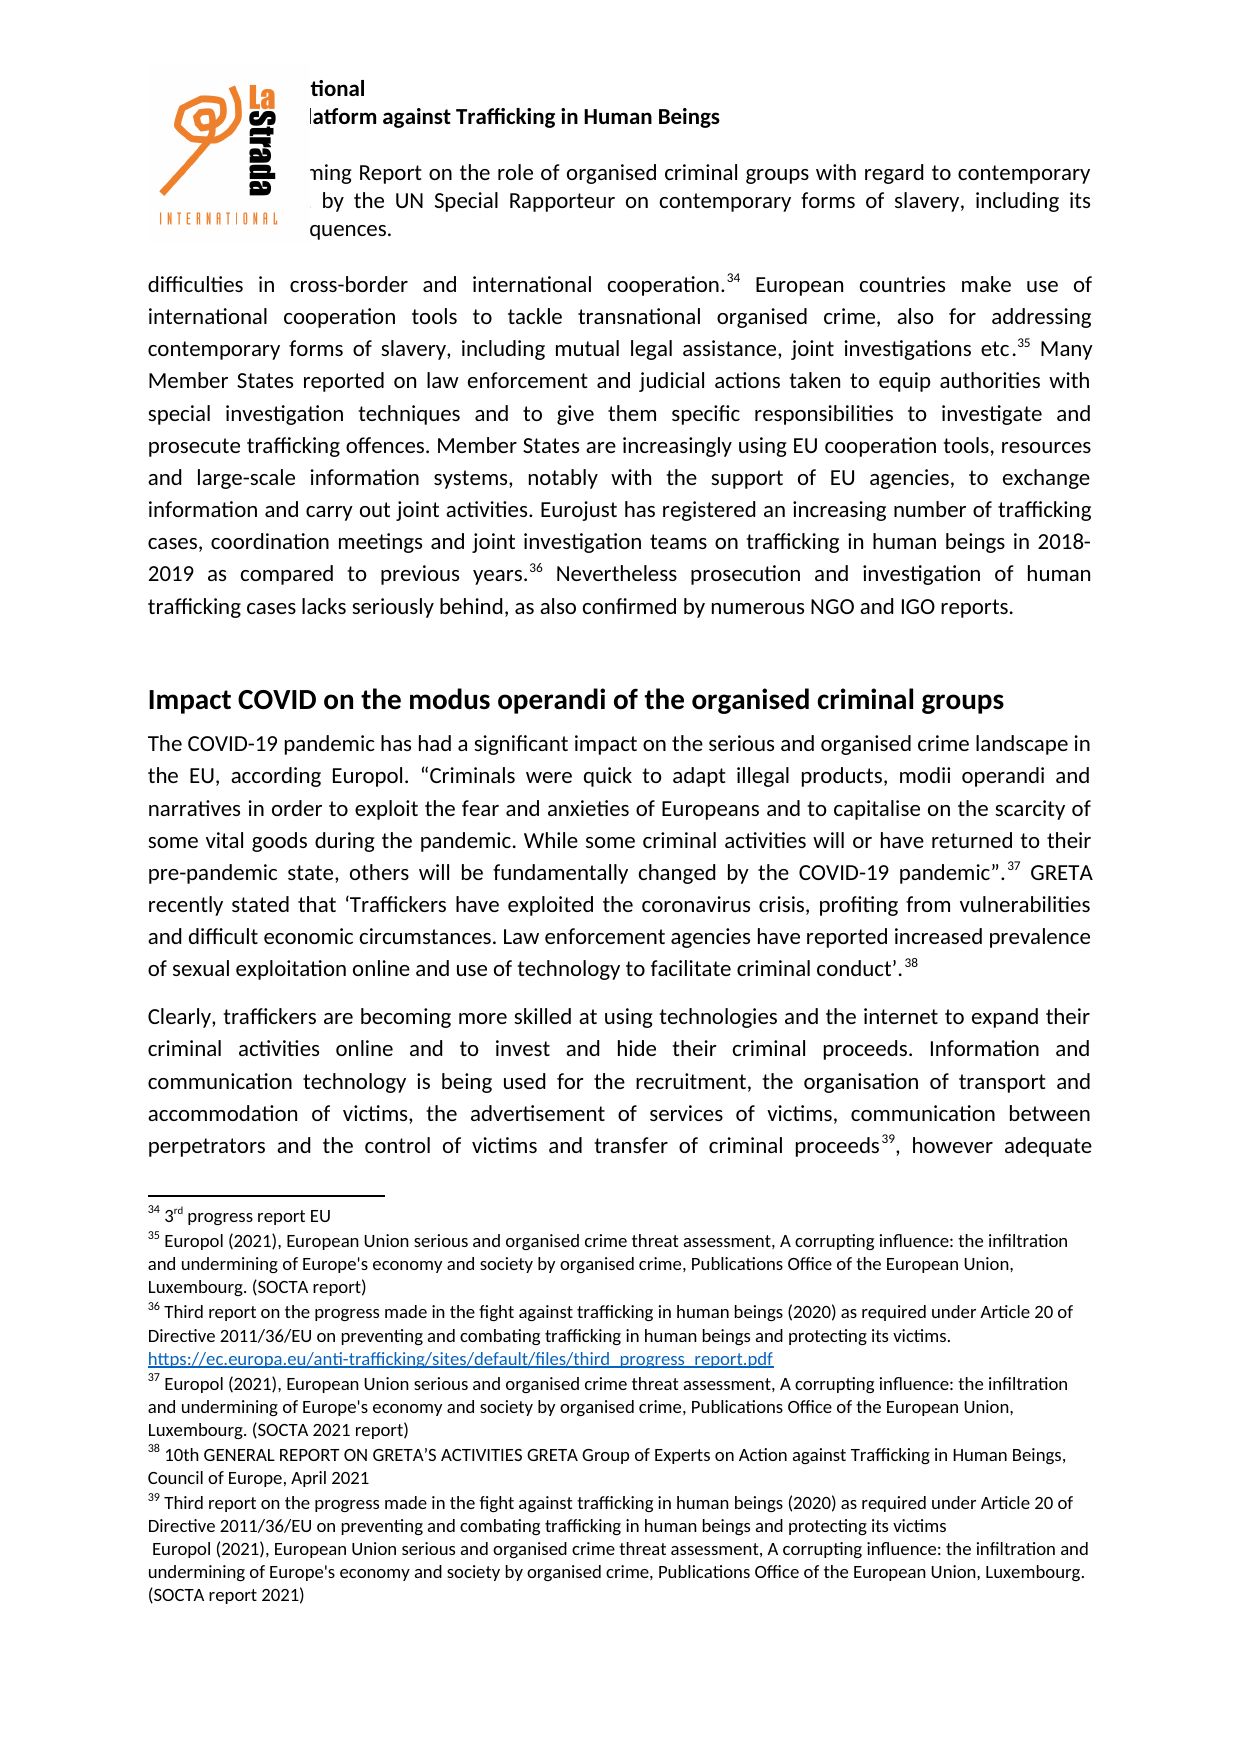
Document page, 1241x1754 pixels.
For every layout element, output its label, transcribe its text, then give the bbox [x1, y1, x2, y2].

text The key challenges in combating contemporary forms of slavery committed by organised criminal groups, include difficulties to prove the complex elements of the trafficking and related offences; ensuring that resources and knowledge are available for carrying out financial investigations, next to difficulties in cross-border and international cooperation. European countries make use of international cooperation tools to tackle transnational organised crime, also for addressing contemporary forms of slavery, including mutual legal assistance, joint investigations etc. Many Member States reported on law enforcement and judicial actions taken to equip authorities with special investigation techniques and to give them specific responsibilities to investigate and prosecute trafficking offences. Member States are increasingly using EU cooperation tools, resources and large-scale information systems, notably with the support of EU agencies, to exchange information and carry out joint activities. Eurojust has registered an increasing number of trafficking cases, coordination meetings and joint investigation teams on trafficking in human beings in 2018-2019 as compared to previous years. Nevertheless prosecution and investigation of human trafficking cases lacks seriously behind, as also confirmed by numerous NGO and IGO reports. [148, 270, 1093, 620]
text The COVID-19 pandemic has had a significant impact on the serious and organised crime landscape in the EU, according Europol. “Criminals were quick to adapt illegal products, modii operandi and narratives in order to exploit the fear and anxieties of Europeans and to capitalise on the scarcity of some vital goods during the pandemic. While some criminal activities will or have returned to their pre-pandemic state, others will be fundamentally changed by the COVID-19 pandemic”. GRETA recently stated that ‘Traffickers have exploited the coronavirus crisis, profiting from vulnerabilities and difficult economic circumstances. Law enforcement agencies have reported increased prevalence of sexual exploitation online and use of technology to facilitate criminal conduct’. [148, 729, 1093, 983]
text Clearly, traffickers are becoming more skilled at using technologies and the internet to expand their criminal activities online and to invest and hide their criminal proceeds. Information and communication technology is being used for the recruitment, the organisation of transport and accommodation of victims, the advertisement of services of victims, communication between perpetrators and the control of victims and transfer of criminal proceeds, however adequate statistics are not available for the European situation. UNODC reported that ‘as with previous economic crises, the sharp increase in unemployment rates brought about by the COVID-19 pandemic is likely to increase trafficking in persons, particularly from countries experiencing the fastest and most persistent drops in employment. Job seekers from these countries are likely to be more willing to take high risks in the hope of improving their opportunities. The most vulnerable groups, even in wealthy nations, are those suffering the most during the Pandemic Recession. Evidence suggests low earners have been hit the hardest by spiking unemployment. As unemployment rates rise, increasing numbers are likely to be trafficked from the poorest communities to those parts of the world recovering faster’. La Strada International has also raised concern about the impact of the pandemic, and the negative impact on marginalized communities, including thousands of migrants that work in Europe in low paid and exploitative jobs and called for targeted measures to ensure their protection and support and prevent discrimination and unequal treatment. [148, 1002, 1093, 1159]
text Impact COVID on the modus operandi of the organised criminal groups [148, 681, 1093, 717]
